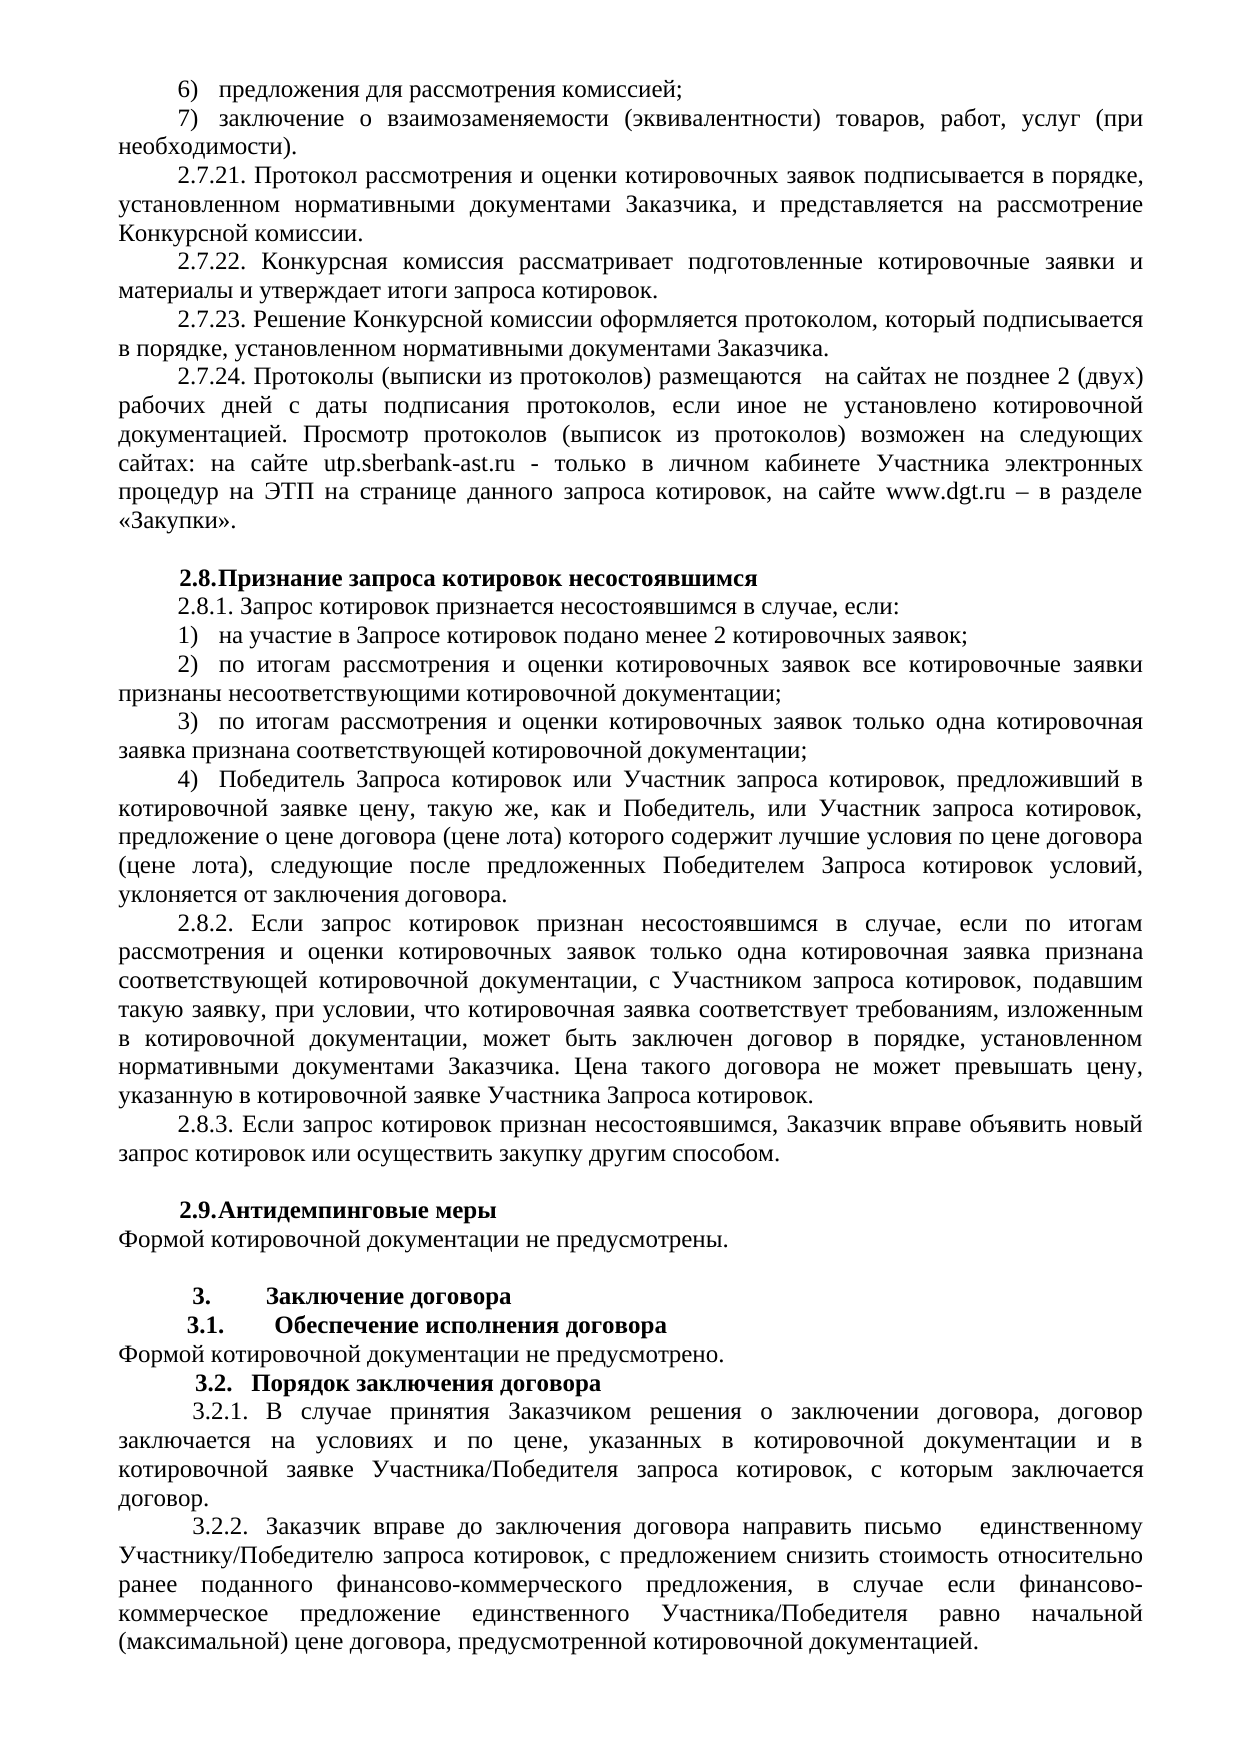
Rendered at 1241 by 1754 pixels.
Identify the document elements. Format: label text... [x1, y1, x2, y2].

list Заказчик вправе до заключения договора направить письмо единственному Участнику/Победителю запроса котировок, с предложением снизить стоимость относительно ранее поданного финансово-коммерческого предложения, в случае если финансово-коммерческое предложение единственного Участника/Победителя равно начальной (максимальной) цене договора, предусмотренной котировочной документацией. [118, 1511, 1144, 1655]
subtitle Признание запроса котировок несостоявшимся [179, 563, 1144, 591]
text 2.7.24. Протоколы (выписки из протоколов) размещаются на сайтах не позднее 2 (двух) рабочих дней с даты подписания протоколов, если иное не установлено котировочной документацией. Просмотр протоколов (выписок из протоколов) возможен на следующих сайтах: на сайте utp.sberbank-ast.ru - только в личном кабинете Участника электронных процедур на ЭТП на странице данного запроса котировок, на сайте www.dgt.ru – в разделе «Закупки». [118, 361, 1144, 534]
list В случае принятия Заказчиком решения о заключении договора, договор заключается на условиях и по цене, указанных в котировочной документации и в котировочной заявке Участника/Победителя запроса котировок, с которым заключается договор. [118, 1396, 1144, 1511]
list Победитель Запроса котировок или Участник запроса котировок, предложивший в котировочной заявке цену, такую же, как и Победитель, или Участник запроса котировок, предложение о цене договора (цене лота) которого содержит лучшие условия по цене договора (цене лота), следующие после предложенных Победителем Запроса котировок условий, уклоняется от заключения договора. [118, 764, 1144, 908]
subtitle Заключение договора [192, 1281, 1144, 1310]
text 2.8.1. Запрос котировок признается несостоявшимся в случае, если: [118, 591, 1144, 620]
text 2.7.23. Решение Конкурсной комиссии оформляется протоколом, который подписывается в порядке, установленном нормативными документами Заказчика. [118, 304, 1144, 361]
subtitle Порядок заключения договора [195, 1368, 1144, 1396]
list заключение о взаимозаменяемости (эквивалентности) товаров, работ, услуг (при необходимости). [118, 103, 1144, 160]
list по итогам рассмотрения и оценки котировочных заявок все котировочные заявки признаны несоответствующими котировочной документации; [118, 649, 1144, 706]
text 2.8.3. Если запрос котировок признан несостоявшимся, Заказчик вправе объявить новый запрос котировок или осуществить закупку другим способом. [118, 1109, 1144, 1166]
list на участие в Запросе котировок подано менее 2 котировочных заявок; [118, 620, 1144, 649]
text Формой котировочной документации не предусмотрены. [118, 1224, 1144, 1253]
list предложения для рассмотрения комиссией; [118, 74, 1144, 103]
subtitle 3.1. Обеспечение исполнения договора [143, 1310, 1144, 1339]
text 2.7.21. Протокол рассмотрения и оценки котировочных заявок подписывается в порядке, установленном нормативными документами Заказчика, и представляется на рассмотрение Конкурсной комиссии. [118, 160, 1144, 246]
text Формой котировочной документации не предусмотрено. [118, 1339, 1144, 1368]
text 2.7.22. Конкурсная комиссия рассматривает подготовленные котировочные заявки и материалы и утверждает итоги запроса котировок. [118, 246, 1144, 304]
list по итогам рассмотрения и оценки котировочных заявок только одна котировочная заявка признана соответствующей котировочной документации; [118, 706, 1144, 764]
text 2.8.2. Если запрос котировок признан несостоявшимся в случае, если по итогам рассмотрения и оценки котировочных заявок только одна котировочная заявка признана соответствующей котировочной документации, с Участником запроса котировок, подавшим такую заявку, при условии, что котировочная заявка соответствует требованиям, изложенным в котировочной документации, может быть заключен договор в порядке, установленном нормативными документами Заказчика. Цена такого договора не может превышать цену, указанную в котировочной заявке Участника Запроса котировок. [118, 908, 1144, 1109]
subtitle Антидемпинговые меры [179, 1195, 1144, 1224]
